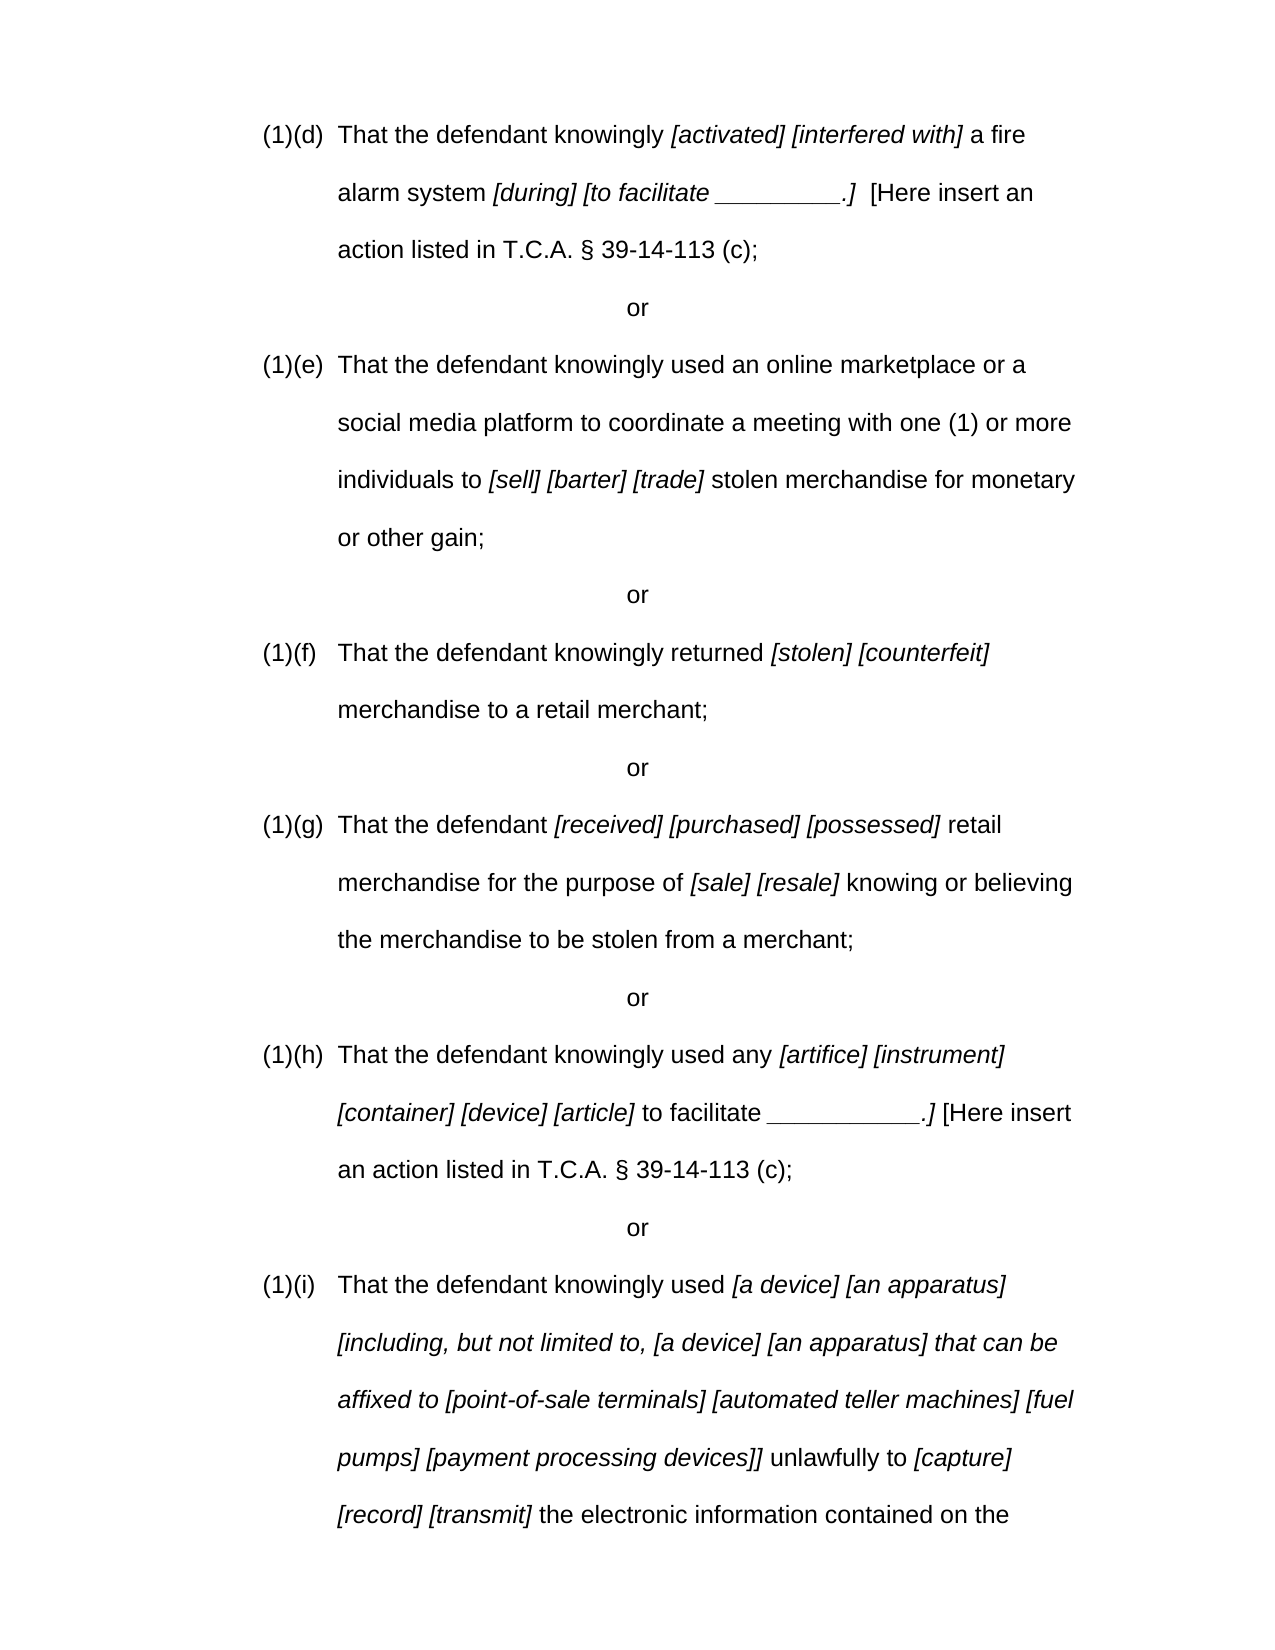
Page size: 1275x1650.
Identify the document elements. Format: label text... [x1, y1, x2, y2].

text (1)(f) That the defendant knowingly returned [stolen] [counterfeit] merchandise to a retail merchant; [187, 637, 1087, 724]
text (1)(g) That the defendant [received] [purchased] [possessed] retail merchandise for the purpose of [sale] [resale] knowing or believing the merchandise to be stolen from a merchant; [187, 810, 1087, 954]
text (1)(d) That the defendant knowingly [activated] [interfered with] a fire alarm system [during] [to facilitate _________.] [Here insert an action listed in T.C.A. § 39-14-113 (c); [187, 120, 1087, 264]
text or [187, 1212, 1087, 1241]
text or [187, 982, 1087, 1011]
text (1)(e) That the defendant knowingly used an online marketplace or a social media platform to coordinate a meeting with one (1) or more individuals to [sell] [barter] [trade] stolen merchandise for monetary or other gain; [187, 350, 1087, 551]
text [187, 1270, 1087, 1529]
text (1)(h) That the defendant knowingly used any [artifice] [instrument] [container] [device] [article] to facilitate ___________.] [Here insert an action listed in T.C.A. § 39-14-113 (c); [187, 1040, 1087, 1184]
text or [187, 292, 1087, 321]
text or [187, 580, 1087, 609]
text or [187, 752, 1087, 781]
